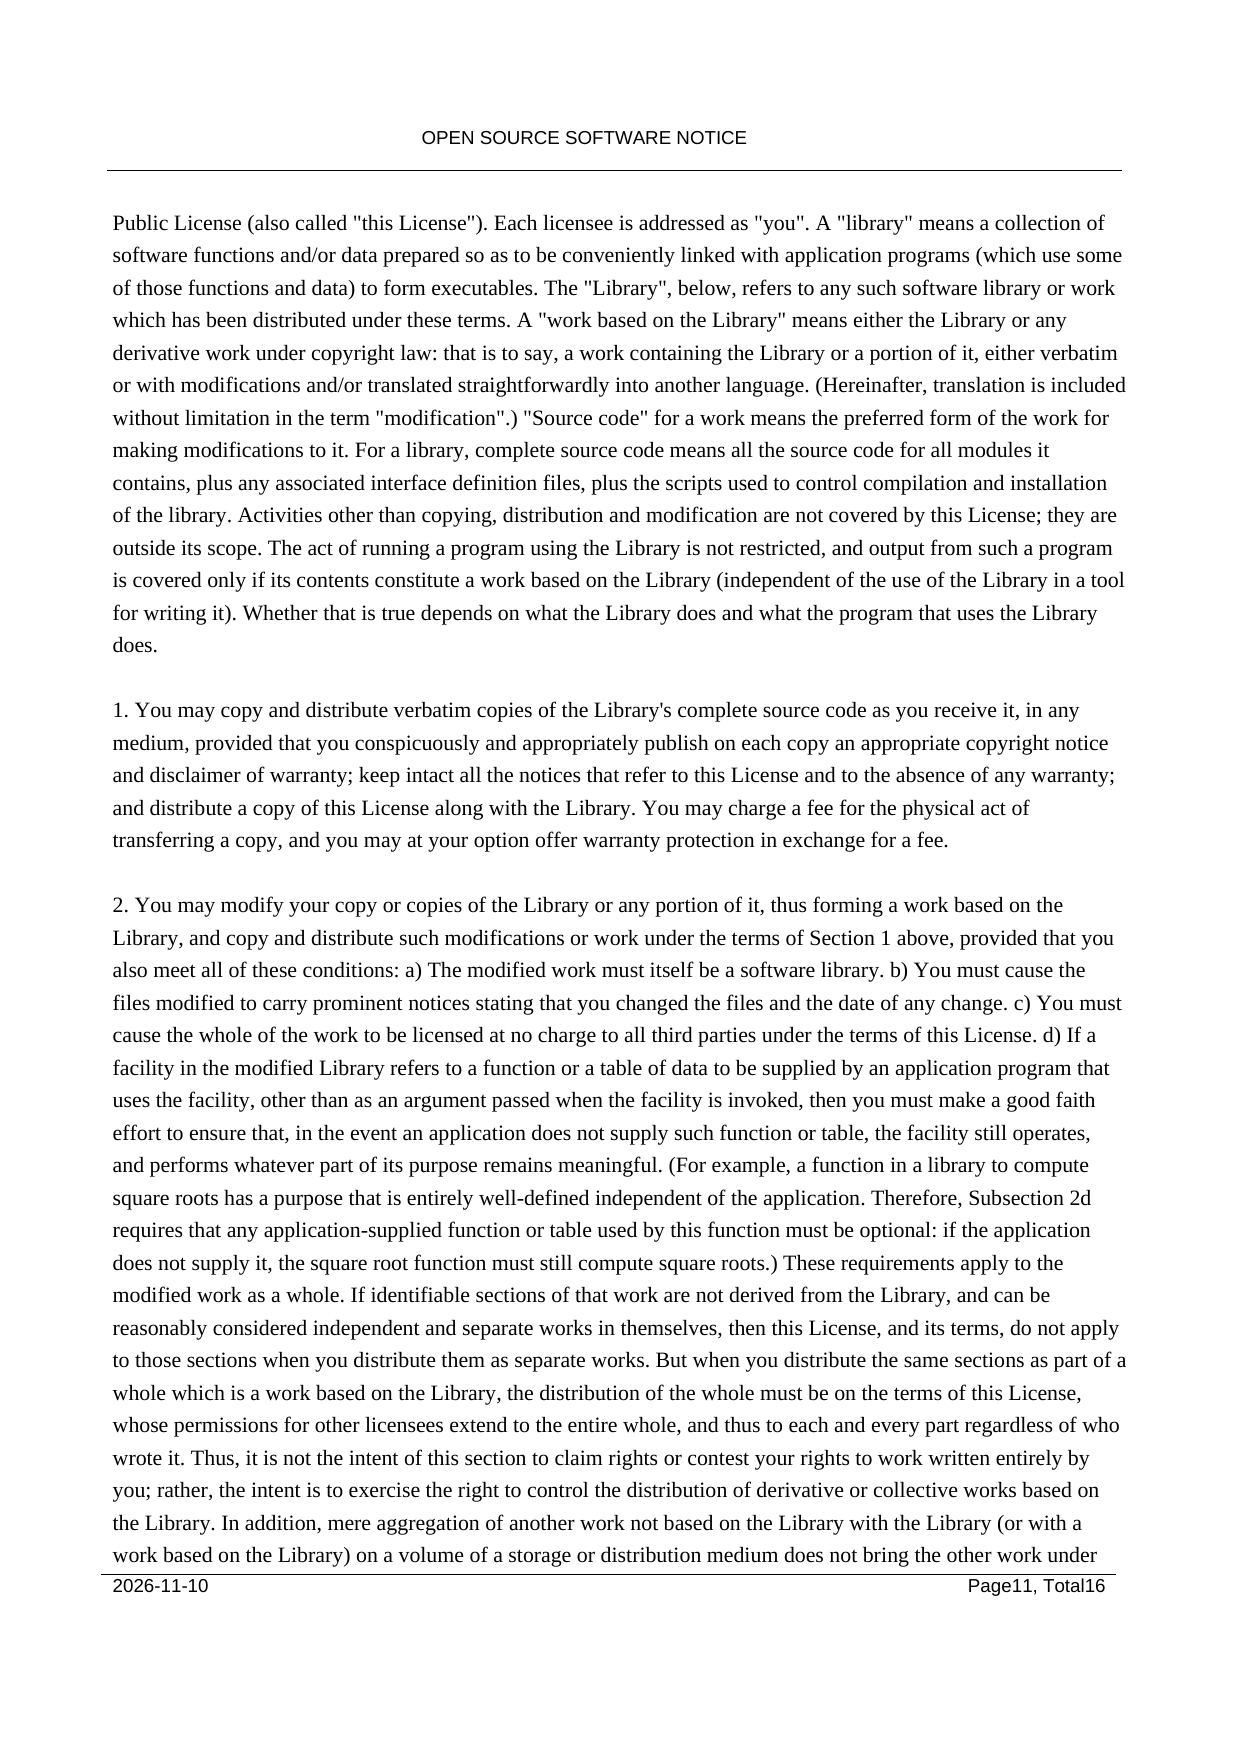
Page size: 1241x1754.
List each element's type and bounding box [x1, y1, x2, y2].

text [112, 206, 1128, 1571]
